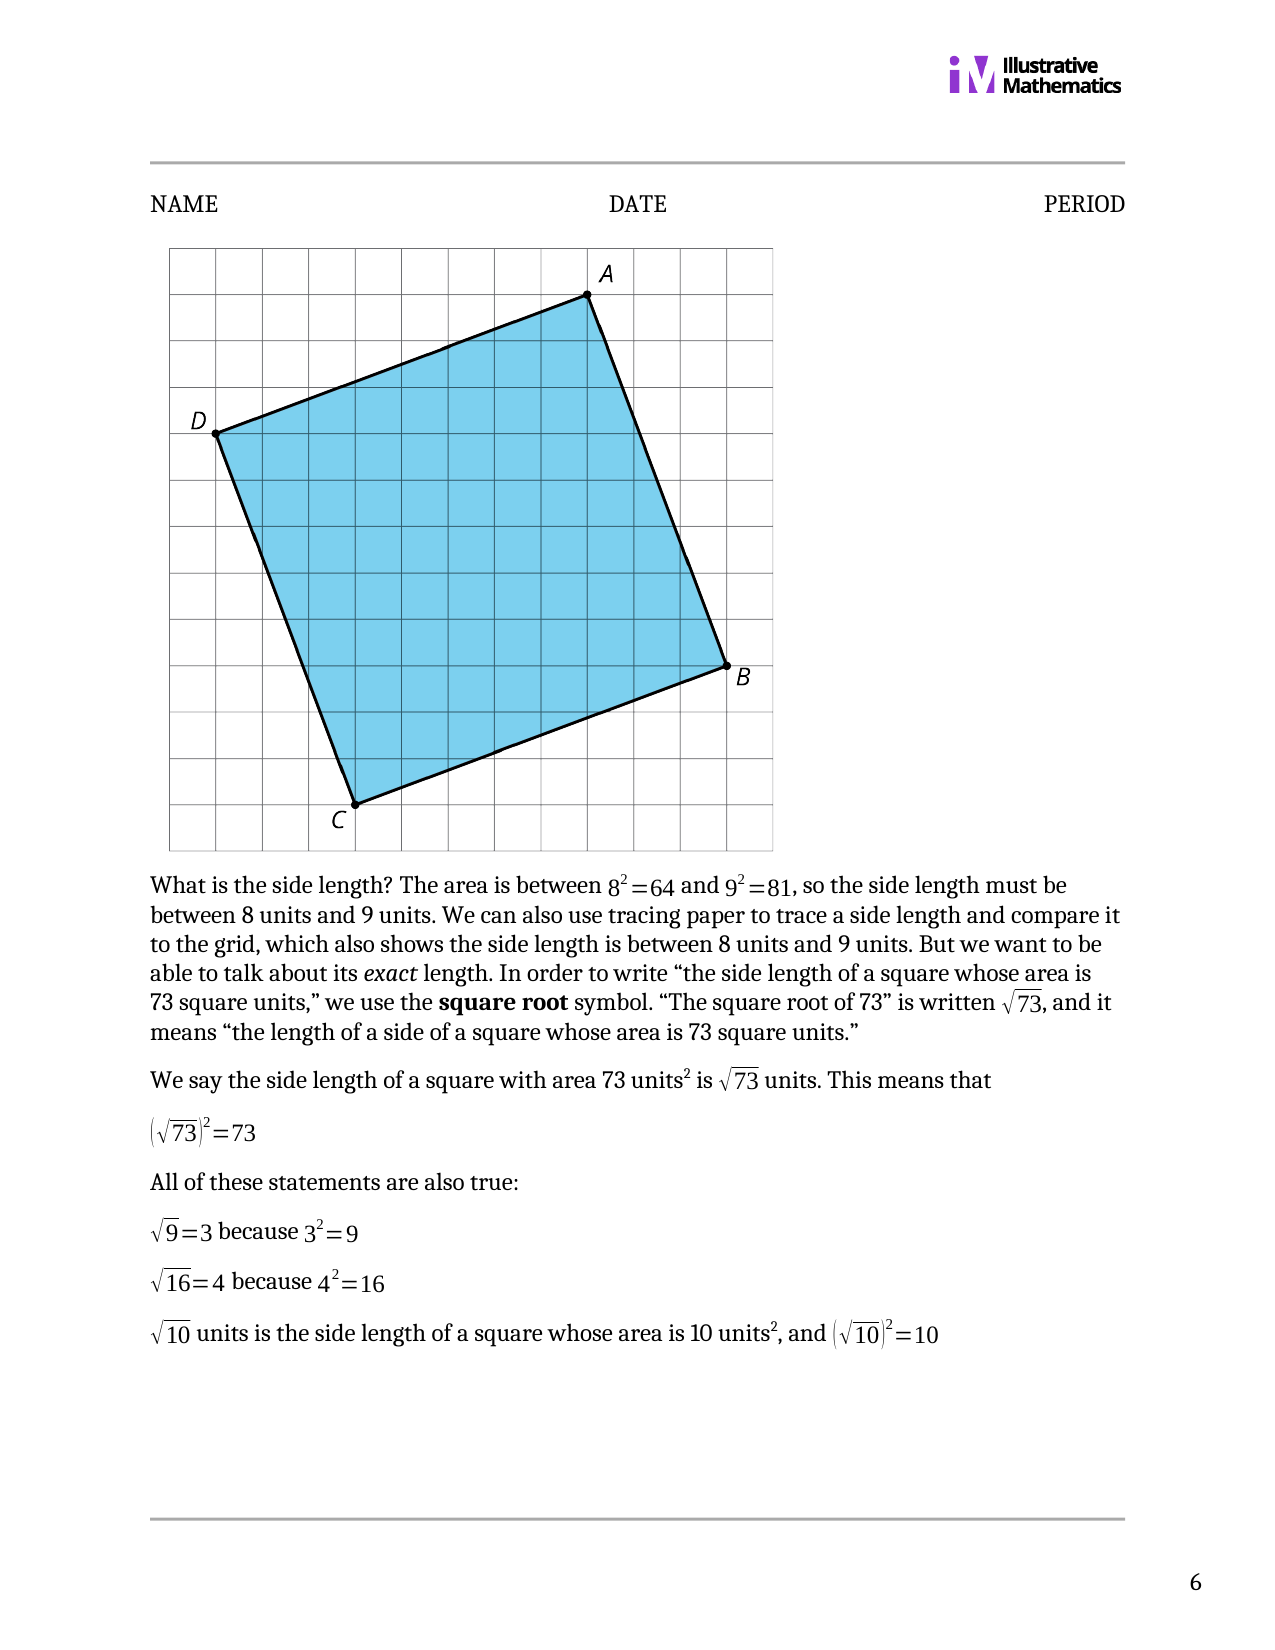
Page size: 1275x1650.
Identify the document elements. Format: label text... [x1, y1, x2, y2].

text units is the side length of a square whose area is 10 units2, and [150, 1315, 1125, 1351]
text We say the side length of a square with area 73 units2 is units. This means that [150, 1065, 1125, 1095]
text because [150, 1216, 1125, 1247]
text What is the side length? The area is between and , so the side length must be between 8 units and 9 units. We can also use tracing paper to trace a side length and compare it to the grid, which also shows the side length is between 8 units and 9 units. But we want to be able to talk about its exact length. In order to write “the side length of a square whose area is 73 square units,” we use the square root symbol. “The square root of 73” is written , and it means “the length of a side of a square whose area is 73 square units.” [150, 870, 1125, 1046]
text All of these statements are also true: [150, 1168, 1125, 1197]
picture [168, 247, 774, 852]
text because [150, 1265, 1125, 1297]
picture [949, 55, 1121, 93]
